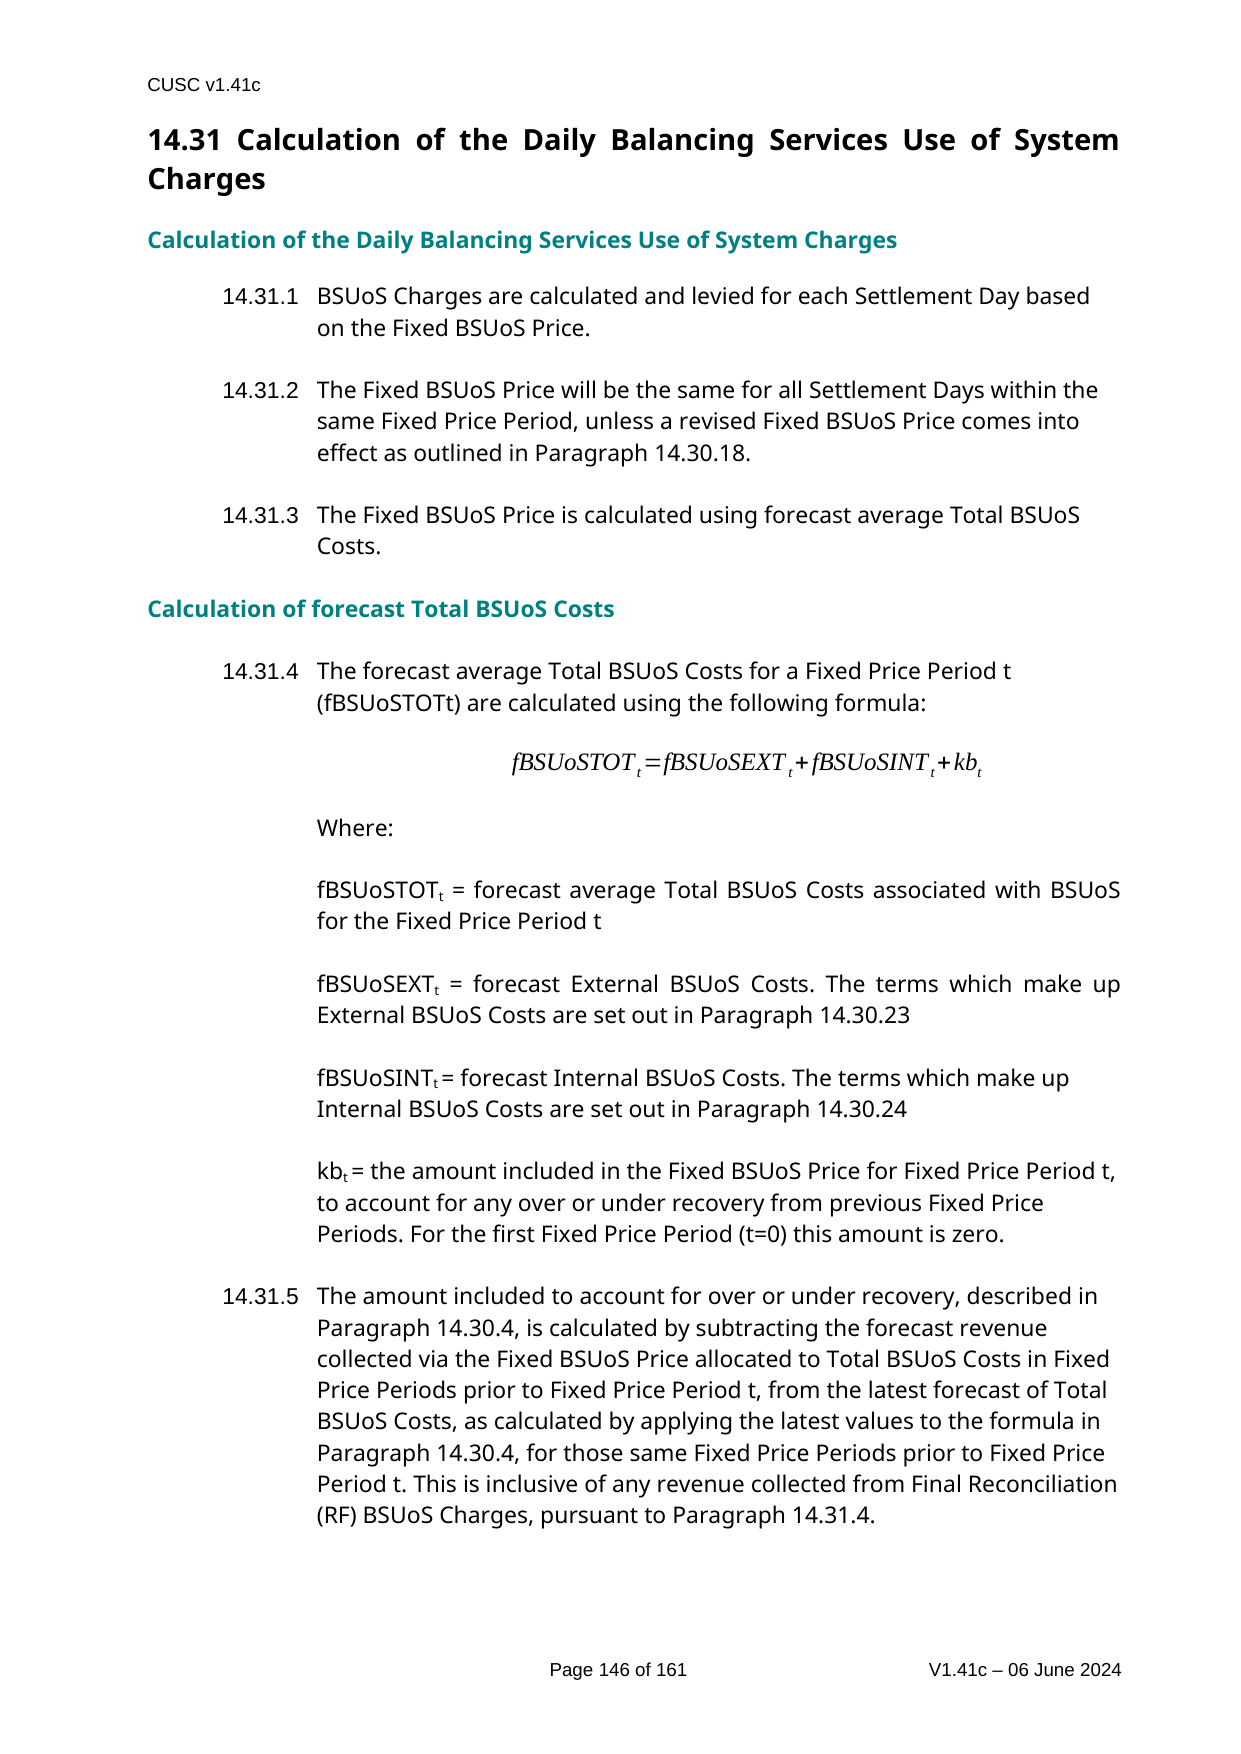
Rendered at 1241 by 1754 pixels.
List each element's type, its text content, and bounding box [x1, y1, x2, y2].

list BSUoS Charges are calculated and levied for each Settlement Day based on the Fixed BSUoS Price. [222, 280, 1121, 343]
list kbt = the amount included in the Fixed BSUoS Price for Fixed Price Period t, to account for any over or under recovery from previous Fixed Price Periods. For the first Fixed Price Period (t=0) this amount is zero. [317, 1155, 1121, 1249]
list fBSUoSINTt = forecast Internal BSUoS Costs. The terms which make up Internal BSUoS Costs are set out in Paragraph 14.30.24 [317, 1062, 1121, 1124]
list The Fixed BSUoS Price is calculated using forecast average Total BSUoS Costs. [222, 499, 1121, 561]
text fBSUoSTOTt = forecast average Total BSUoS Costs associated with BSUoS for the Fixed Price Period t [317, 874, 1121, 937]
list Where: [317, 812, 1121, 843]
text Calculation of forecast Total BSUoS Costs [147, 593, 1121, 624]
text fBSUoSEXTt = forecast External BSUoS Costs. The terms which make up External BSUoS Costs are set out in Paragraph 14.30.23 [317, 968, 1121, 1030]
subtitle 14.31 Calculation of the Daily Balancing Services Use of System Charges [147, 119, 1121, 198]
list The amount included to account for over or under recovery, described in Paragraph 14.30.4, is calculated by subtracting the forecast revenue collected via the Fixed BSUoS Price allocated to Total BSUoS Costs in Fixed Price Periods prior to Fixed Price Period t, from the latest forecast of Total BSUoS Costs, as calculated by applying the latest values to the formula in Paragraph 14.30.4, for those same Fixed Price Periods prior to Fixed Price Period t. This is inclusive of any revenue collected from Final Reconciliation (RF) BSUoS Charges, pursuant to Paragraph 14.31.4. [222, 1280, 1121, 1530]
subtitle Calculation of the Daily Balancing Services Use of System Charges [147, 223, 1121, 255]
list The forecast average Total BSUoS Costs for a Fixed Price Period t (fBSUoSTOTt) are calculated using the following formula: [222, 655, 1121, 718]
list The Fixed BSUoS Price will be the same for all Settlement Days within the same Fixed Price Period, unless a revised Fixed BSUoS Price comes into effect as outlined in Paragraph 14.30.18. [222, 374, 1121, 468]
